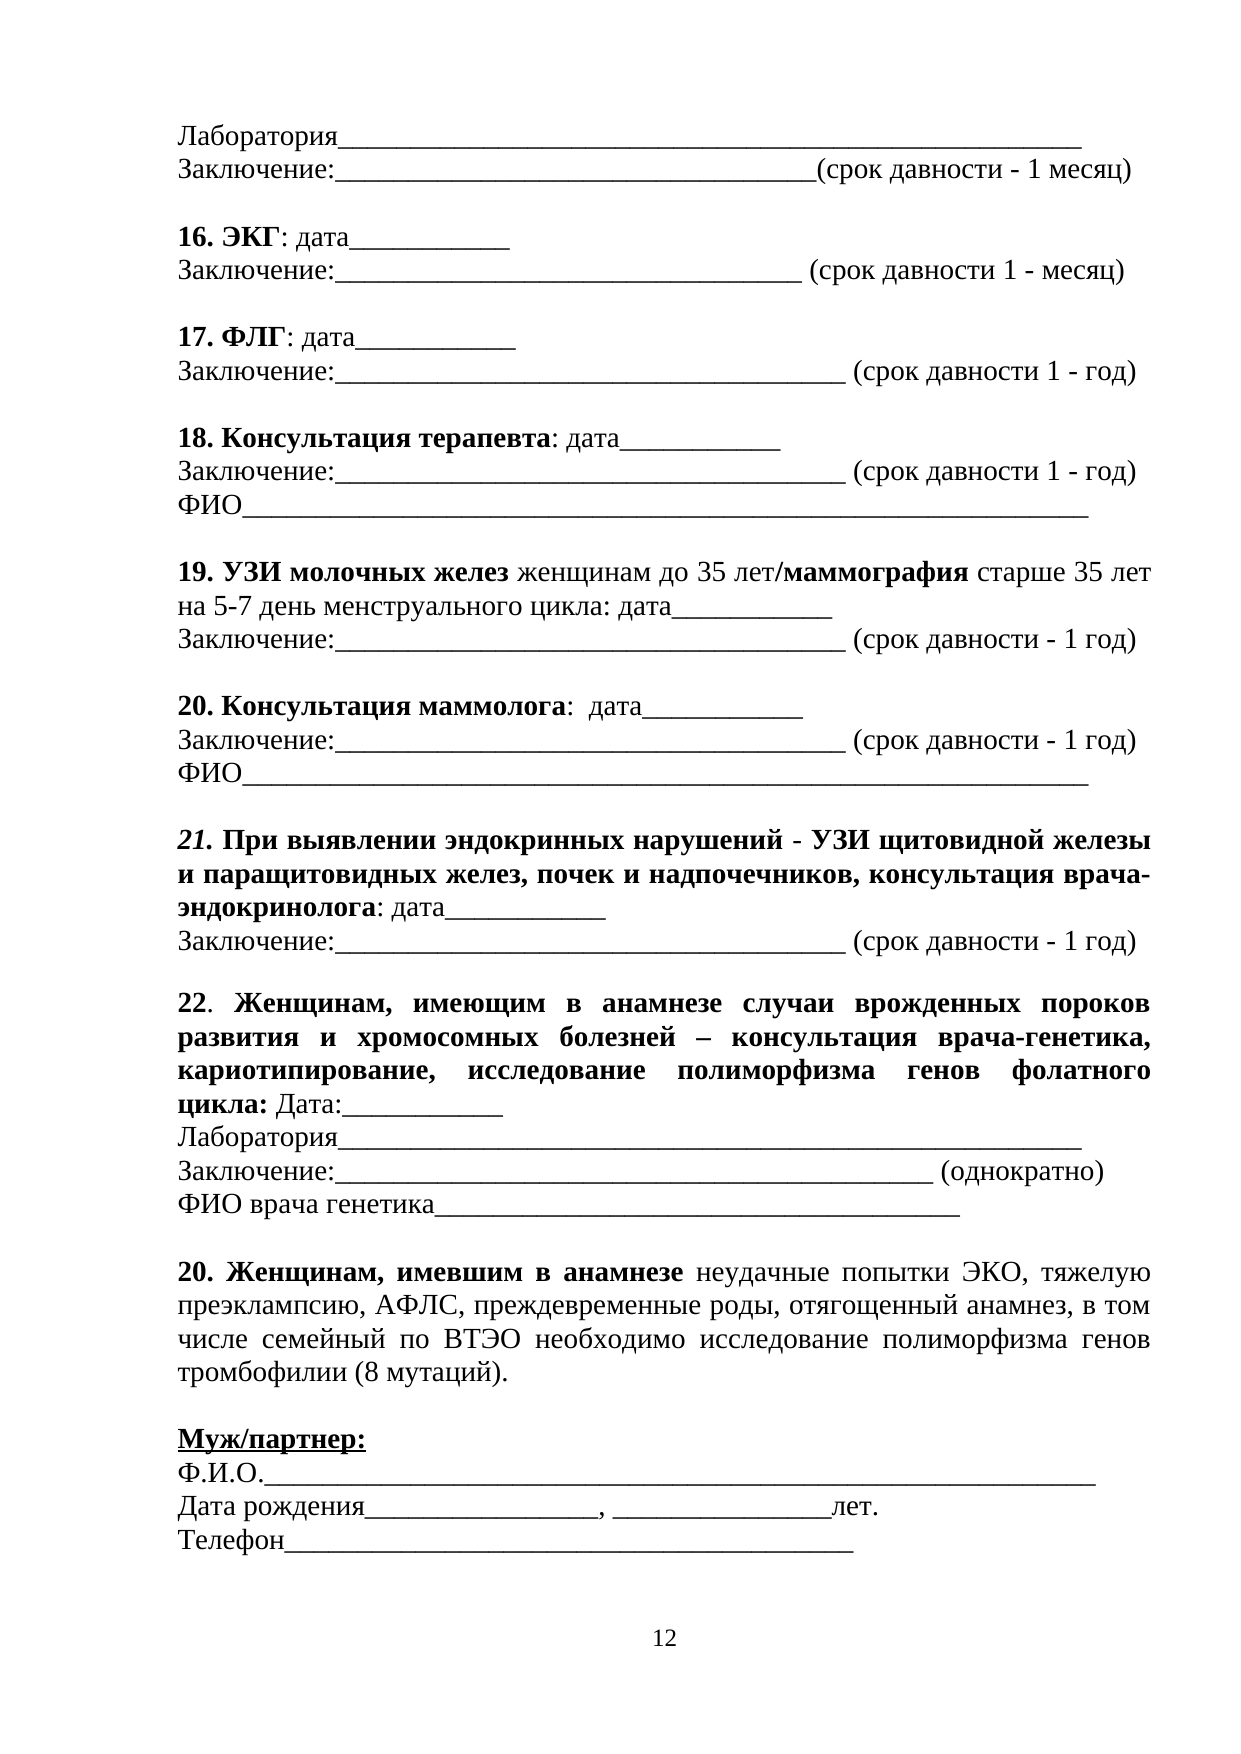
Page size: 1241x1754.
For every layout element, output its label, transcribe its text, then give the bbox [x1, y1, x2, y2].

text Лаборатория___________________________________________________ [177, 118, 1152, 152]
text Телефон_______________________________________ [177, 1522, 1152, 1556]
text ФИО__________________________________________________________ [177, 755, 1152, 789]
text Ф.И.О._________________________________________________________ [177, 1455, 1152, 1488]
text 20. Женщинам, имевшим в анамнезе неудачные попытки ЭКО, тяжелую преэклампсию, АФЛС, преждевременные роды, отягощенный анамнез, в том числе семейный по ВТЭО необходимо исследование полиморфизма генов тромбофилии (8 мутаций). [177, 1254, 1152, 1388]
text 20. Консультация маммолога: дата___________ [177, 688, 1152, 722]
text 21. При выявлении эндокринных нарушений - УЗИ щитовидной железы и паращитовидных желез, почек и надпочечников, консультация врача-эндокринолога: дата___________ [177, 822, 1152, 923]
text 22. Женщинам, имеющим в анамнезе случаи врожденных пороков развития и хромосомных болезней – консультация врача-генетика, кариотипирование, исследование полиморфизма генов фолатного цикла: Дата:___________ [177, 985, 1152, 1119]
text 16. ЭКГ: дата___________ [177, 219, 1152, 252]
text Дата рождения________________, _______________лет. [177, 1488, 1152, 1522]
text ФИО__________________________________________________________ [177, 487, 1152, 521]
text Заключение:___________________________________ (срок давности - 1 год) [177, 722, 1152, 755]
text Заключение:________________________________ (срок давности 1 - месяц) [177, 252, 1152, 286]
text Муж/партнер: [177, 1421, 1152, 1455]
text ФИО врача генетика____________________________________ [177, 1187, 1152, 1220]
text 19. УЗИ молочных желез женщинам до 35 лет/маммография старше 35 лет на 5-7 день менструального цикла: дата___________ [177, 554, 1152, 621]
text Заключение:___________________________________ (срок давности - 1 год) [177, 923, 1152, 957]
text Заключение:___________________________________ (срок давности 1 - год) [177, 453, 1152, 487]
text 17. ФЛГ: дата___________ [177, 319, 1152, 353]
text Лаборатория___________________________________________________ [177, 1119, 1152, 1153]
text Заключение:___________________________________ (срок давности - 1 год) [177, 621, 1152, 655]
text Заключение:_________________________________________ (однократно) [177, 1153, 1152, 1187]
text 18. Консультация терапевта: дата___________ [177, 420, 1152, 453]
text Заключение:___________________________________ (срок давности 1 - год) [177, 353, 1152, 386]
text Заключение:_________________________________(срок давности - 1 месяц) [177, 152, 1152, 185]
